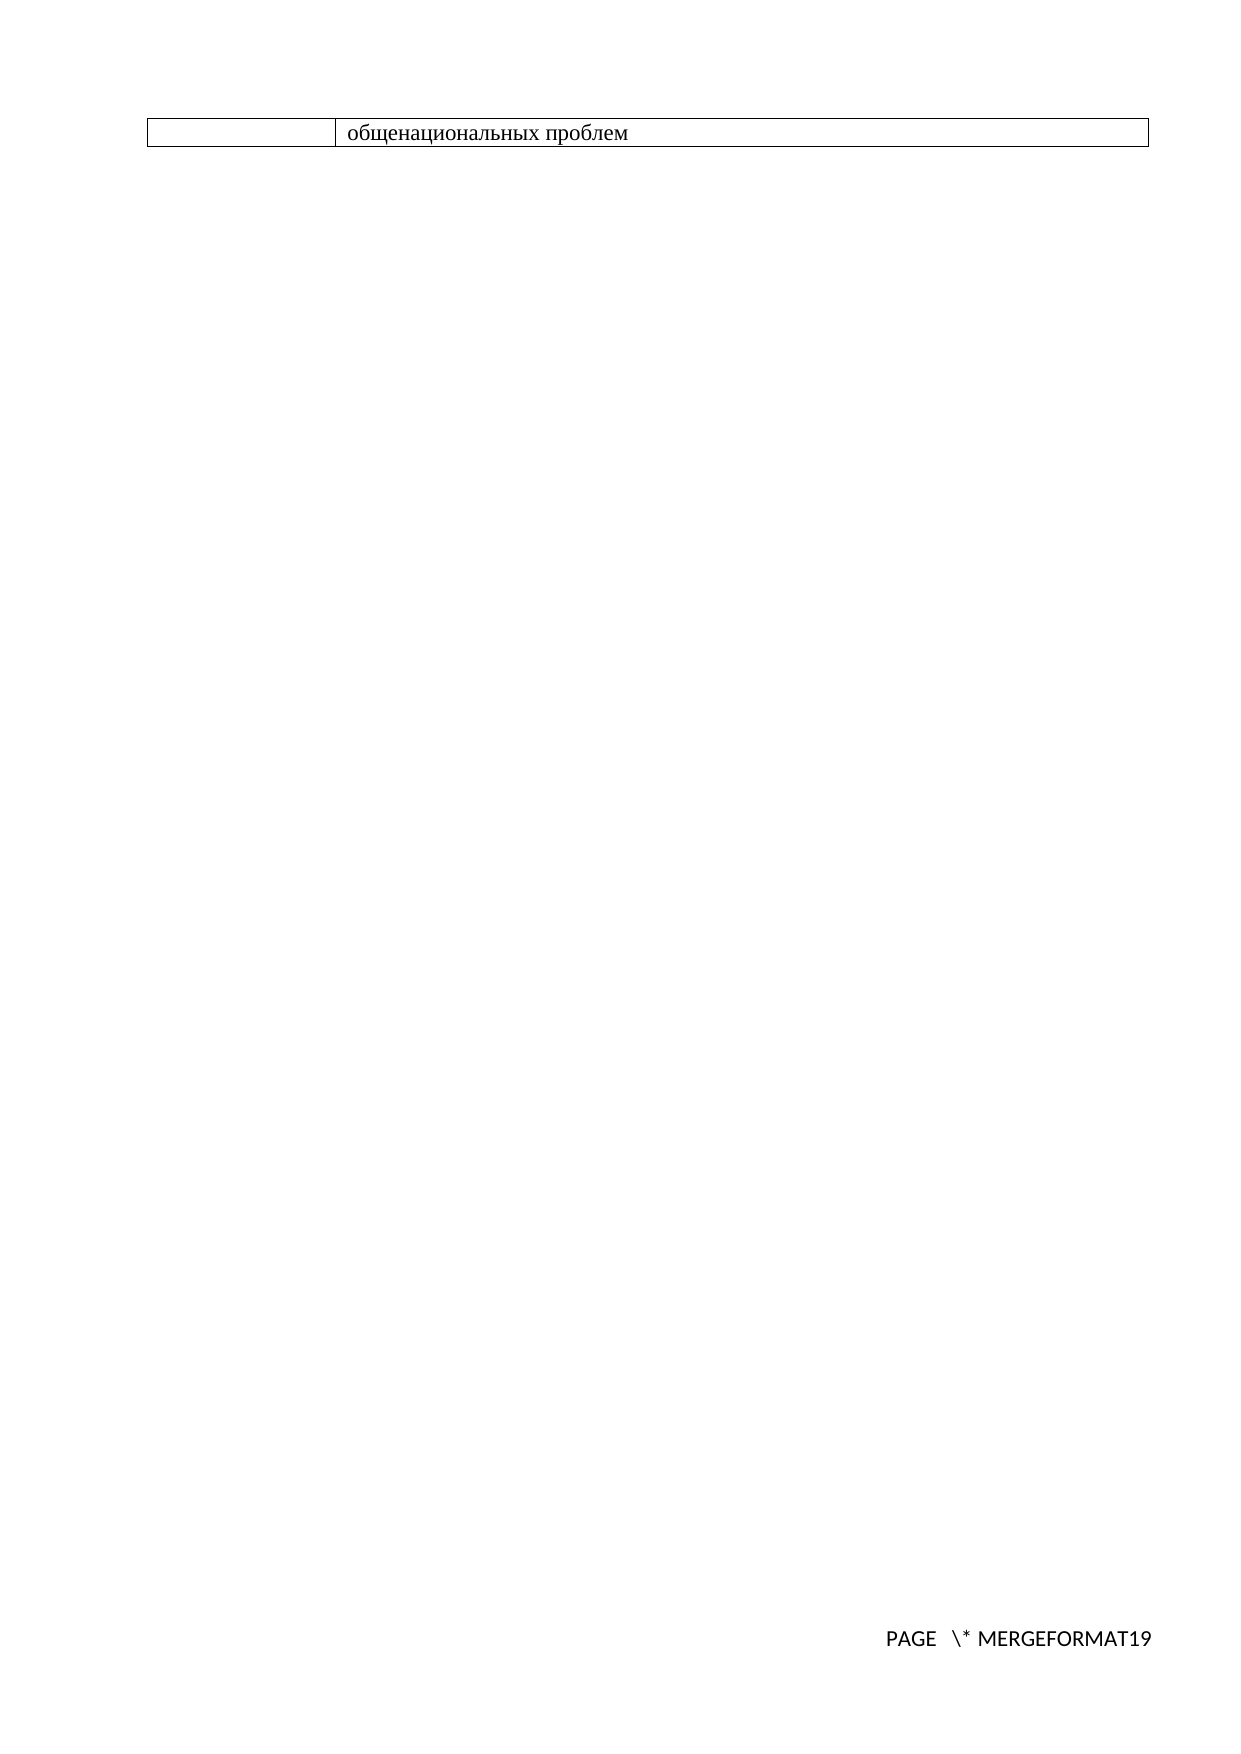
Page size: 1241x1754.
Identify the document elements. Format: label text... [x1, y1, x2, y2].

table_cell ЛР 15 [148, 119, 335, 146]
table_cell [336, 119, 1148, 146]
